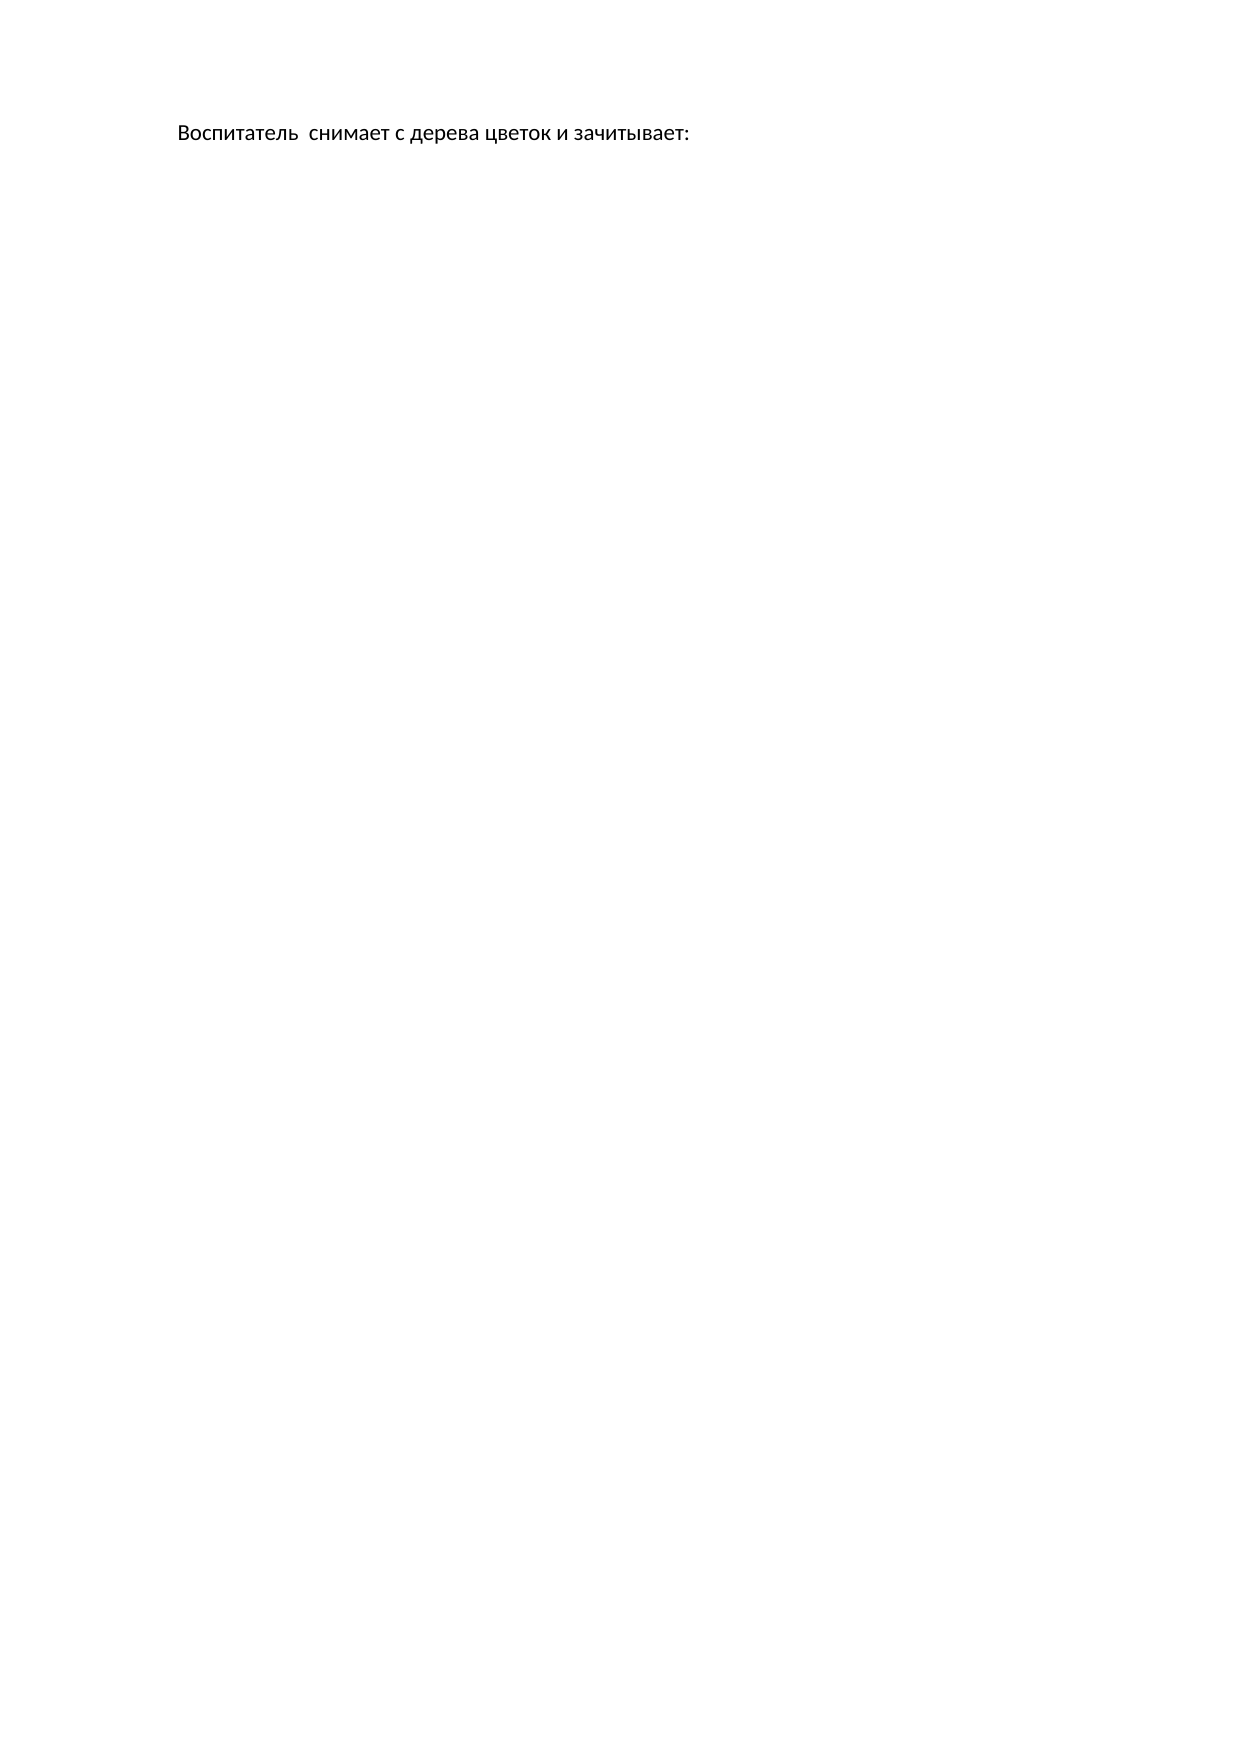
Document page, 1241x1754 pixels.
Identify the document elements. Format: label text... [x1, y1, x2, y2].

text Воспитатель снимает с дерева цветок и зачитывает: [177, 118, 1152, 146]
